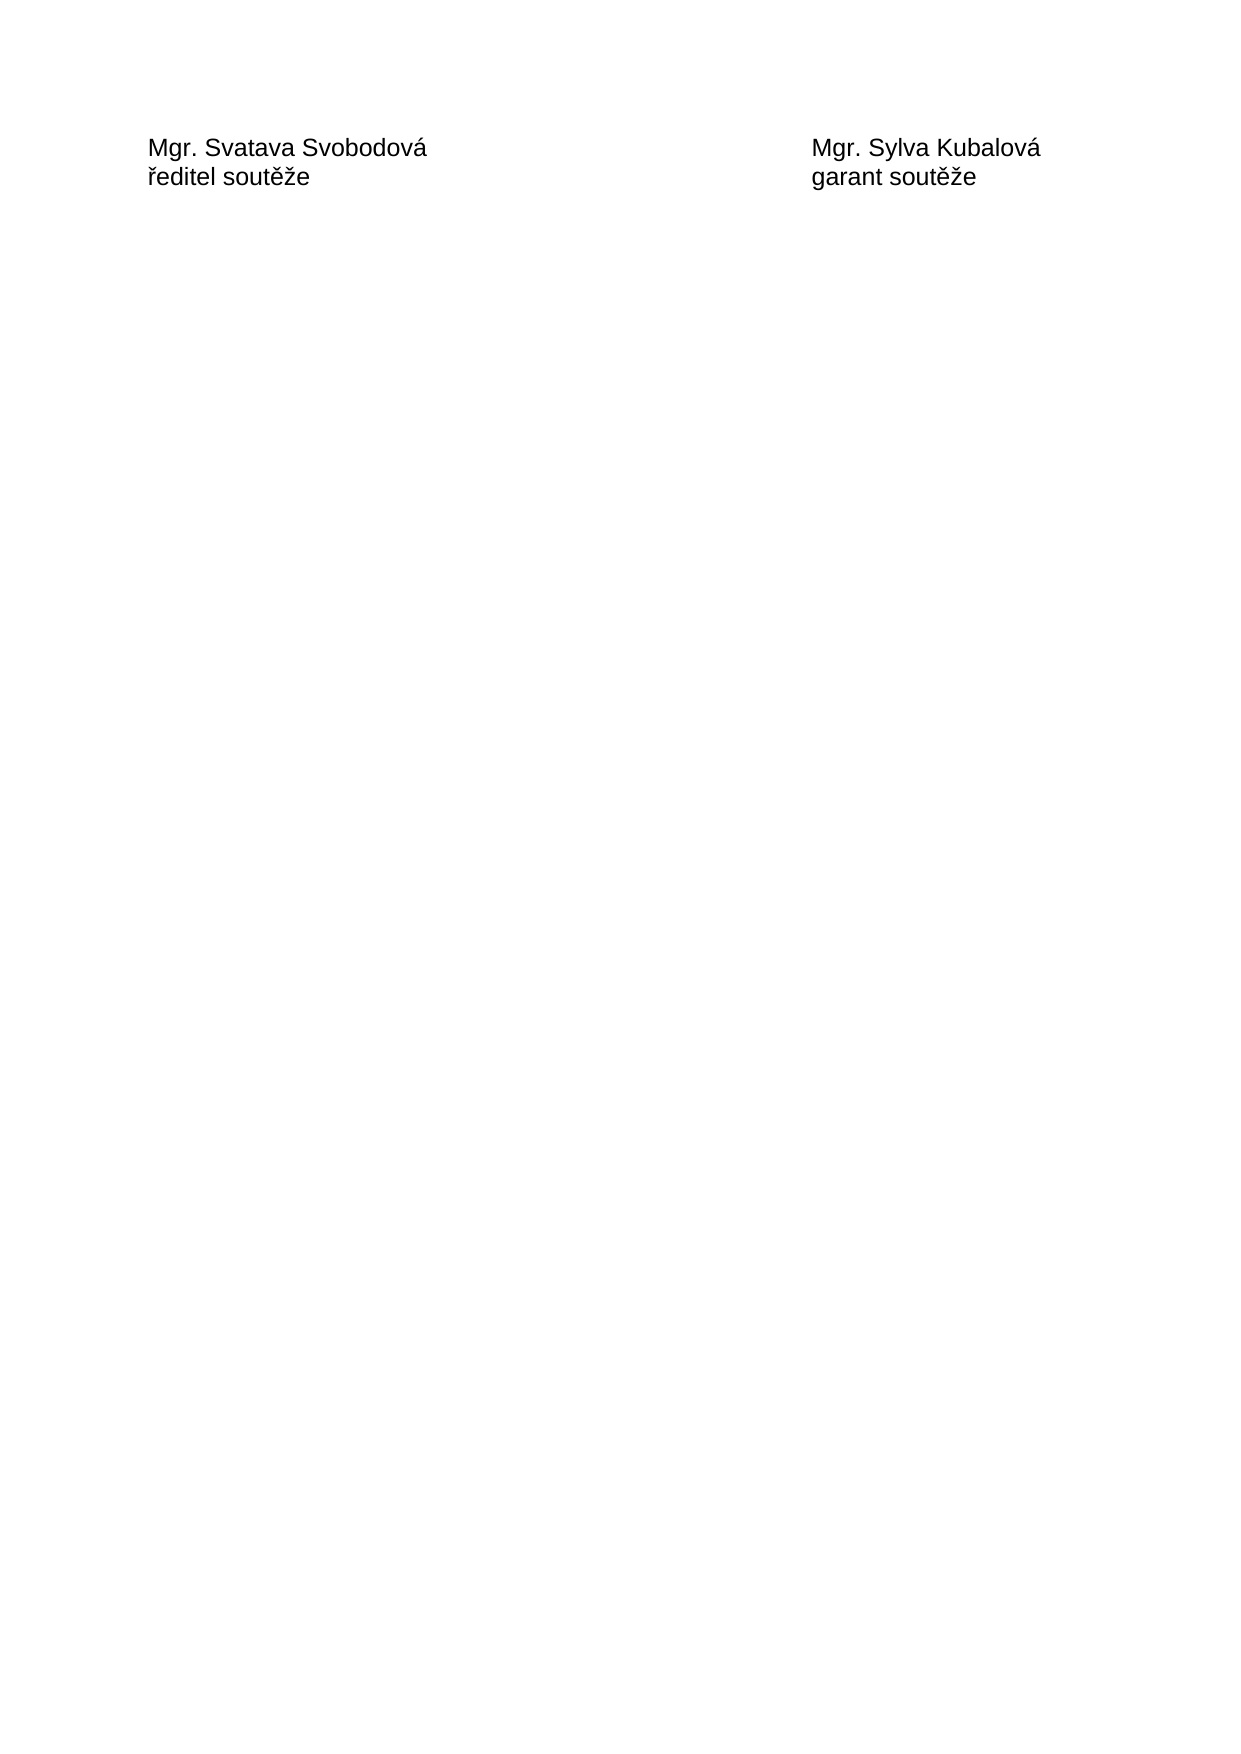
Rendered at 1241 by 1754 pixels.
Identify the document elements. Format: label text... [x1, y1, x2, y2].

text Mgr. Svatava Svobodová Mgr. Sylva Kubalová [148, 133, 1093, 162]
text ředitel soutěže garant soutěže [148, 162, 1093, 190]
